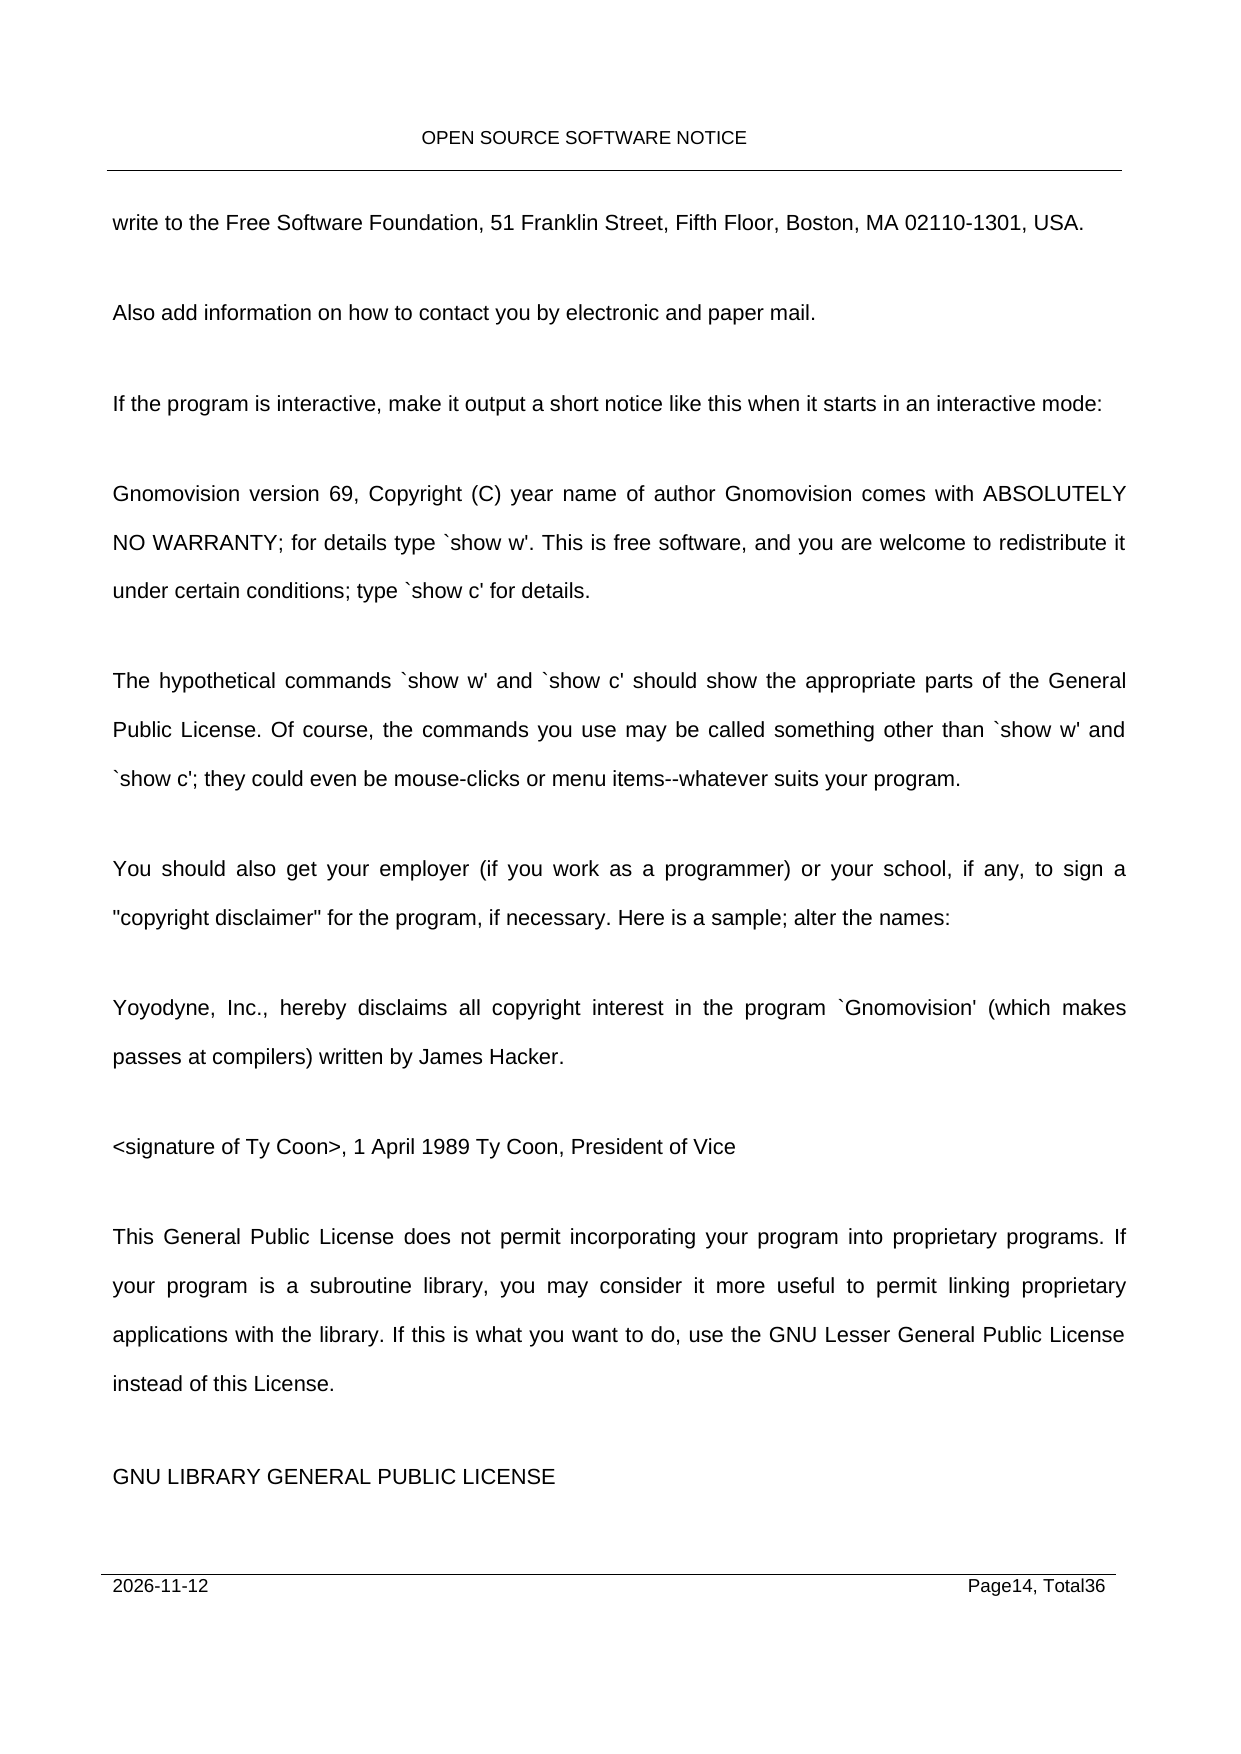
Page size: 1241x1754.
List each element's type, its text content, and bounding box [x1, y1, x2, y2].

text <signature of Ty Coon>, 1 April 1989 Ty Coon, President of Vice [112, 1130, 1128, 1163]
text This General Public License does not permit incorporating your program into proprietary programs. If your program is a subroutine library, you may consider it more useful to permit linking proprietary applications with the library. If this is what you want to do, use the GNU Lesser General Public License instead of this License. [112, 1221, 1128, 1399]
text Gnomovision version 69, Copyright (C) year name of author Gnomovision comes with ABSOLUTELY NO WARRANTY; for details type `show w'. This is free software, and you are welcome to redistribute it under certain conditions; type `show c' for details. [112, 477, 1128, 607]
text If the program is interactive, make it output a short notice like this when it starts in an interactive mode: [112, 387, 1128, 419]
text You should also get your employer (if you work as a programmer) or your school, if any, to sign a "copyright disclaimer" for the program, if necessary. Here is a sample; alter the names: [112, 852, 1128, 934]
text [112, 206, 1128, 239]
text Also add information on how to contact you by electronic and paper mail. [112, 297, 1128, 329]
text The hypothetical commands `show w' and `show c' should show the appropriate parts of the General Public License. Of course, the commands you use may be called something other than `show w' and `show c'; they could even be mouse-clicks or menu items--whatever suits your program. [112, 665, 1128, 795]
text Yoyodyne, Inc., hereby disclaims all copyright interest in the program `Gnomovision' (which makes passes at compilers) written by James Hacker. [112, 991, 1128, 1073]
text GNU LIBRARY GENERAL PUBLIC LICENSE [112, 1412, 1128, 1493]
